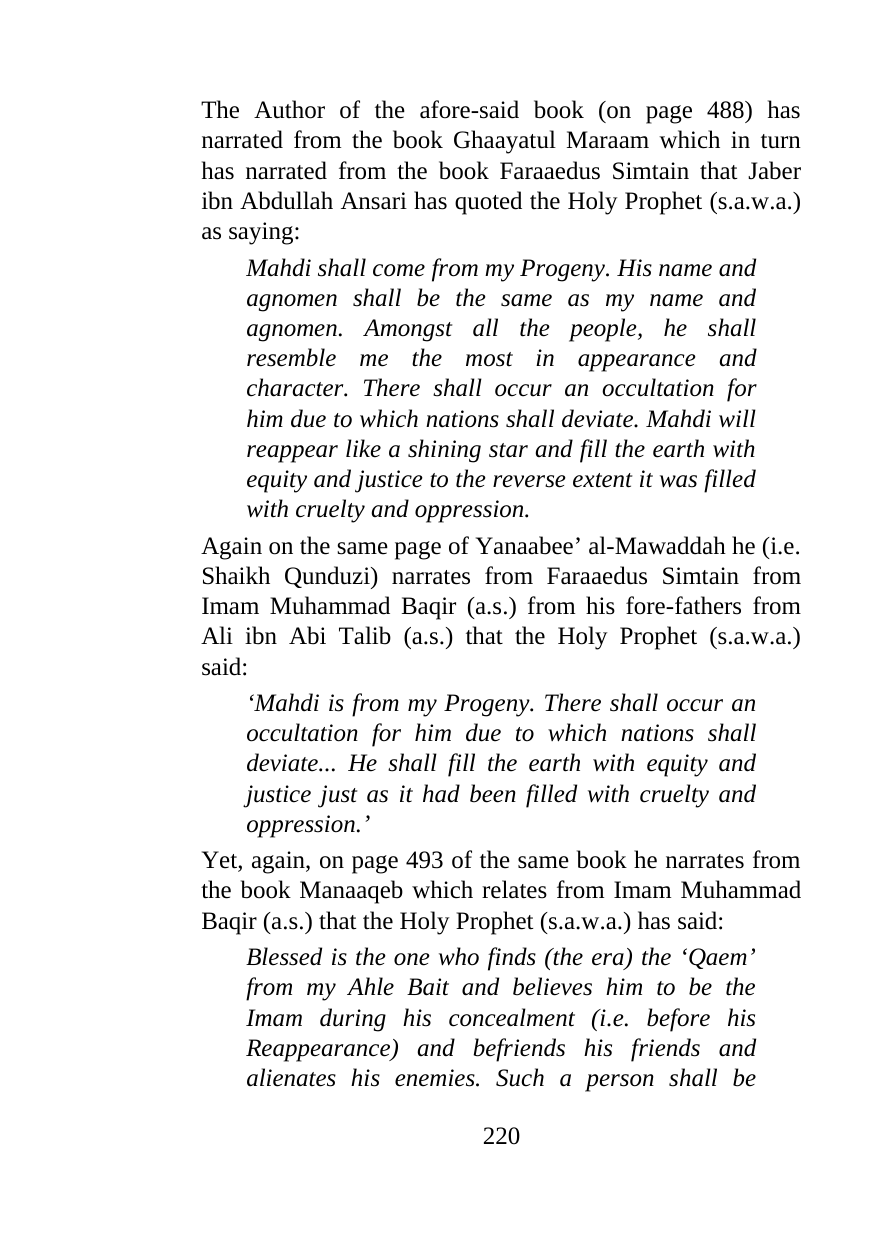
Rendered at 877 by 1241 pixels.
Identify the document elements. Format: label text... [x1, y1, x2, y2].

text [246, 941, 757, 1092]
text ‘Mahdi is from my Progeny. There shall occur an occultation for him due to which nations shall deviate... He shall fill the earth with equity and justice just as it had been filled with cruelty and oppression.’ [246, 687, 757, 838]
text Again on the same page of Yanaabee’ al-Mawaddah he (i.e. Shaikh Qunduzi) narrates from Faraaedus Simtain from Imam Muhammad Baqir (a.s.) from his fore-fathers from Ali ibn Abi Talib (a.s.) that the Holy Prophet (s.a.w.a.) said: [201, 530, 802, 681]
text The Author of the afore-said book (on page 488) has narrated from the book Ghaayatul Maraam which in turn has narrated from the book Faraaedus Simtain that Jaber ibn Abdullah Ansari has quoted the Holy Prophet (s.a.w.a.) as saying: [201, 94, 802, 246]
text Mahdi shall come from my Progeny. His name and agnomen shall be the same as my name and agnomen. Amongst all the people, he shall resemble me the most in appearance and character. There shall occur an occultation for him due to which nations shall deviate. Mahdi will reappear like a shining star and fill the earth with equity and justice to the reverse extent it was filled with cruelty and oppression. [246, 252, 757, 524]
text Yet, again, on page 493 of the same book he narrates from the book Manaaqeb which relates from Imam Muhammad Baqir (a.s.) that the Holy Prophet (s.a.w.a.) has said: [201, 844, 802, 935]
